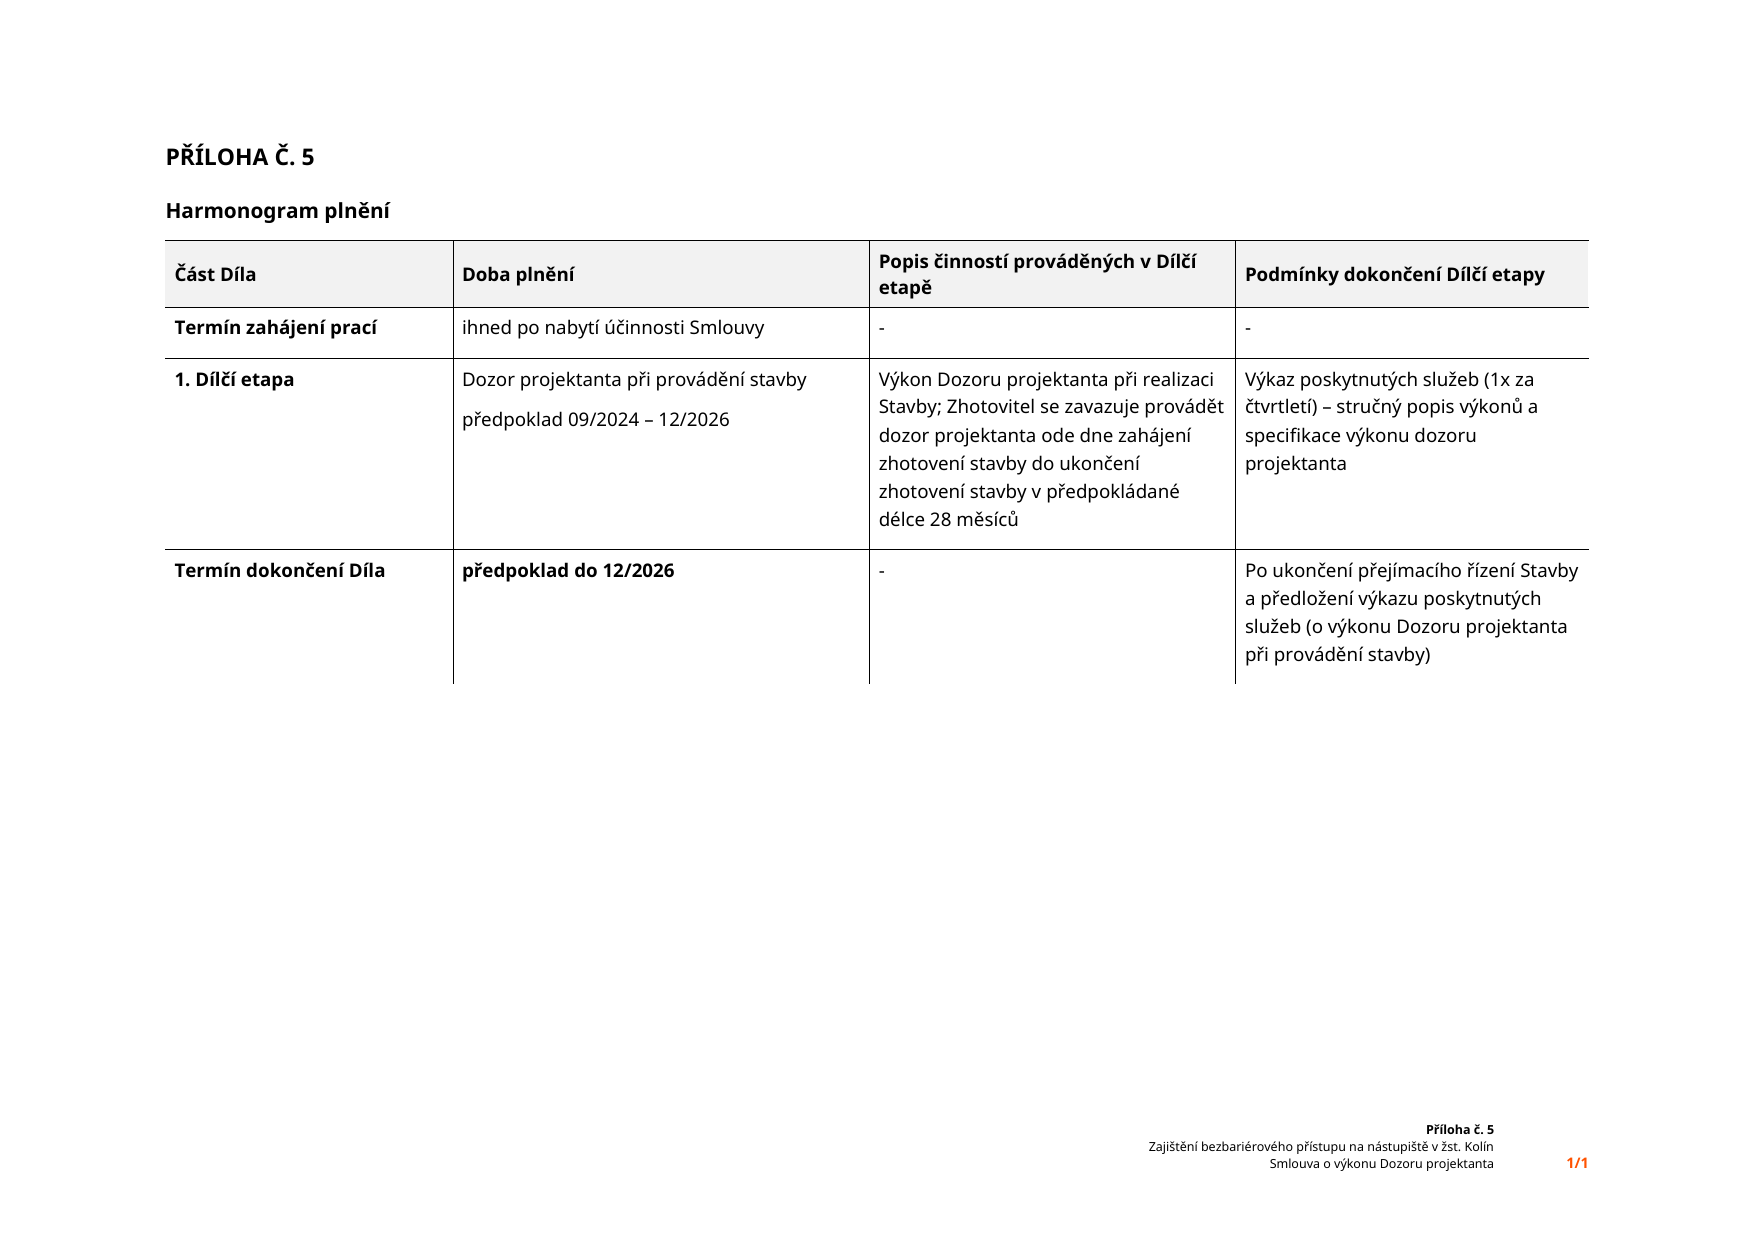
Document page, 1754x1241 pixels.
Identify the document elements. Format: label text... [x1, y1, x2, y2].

table_cell Výkon Dozoru projektanta při realizaci Stavby; Zhotovitel se zavazuje provádět dozor projektanta ode dne zahájení zhotovení stavby do ukončení zhotovení stavby v předpokládané délce 28 měsíců [870, 359, 1235, 549]
table_cell předpoklad do 12/2026 [454, 550, 869, 684]
table_header Podmínky dokončení Dílčí etapy [1236, 241, 1588, 307]
table_cell - [1236, 308, 1588, 358]
table_cell Dozor projektanta při provádění stavby předpoklad 09/2024 – 12/2026 [454, 359, 869, 549]
table_cell ihned po nabytí účinnosti Smlouvy [454, 308, 869, 358]
table_header Popis činností prováděných v Dílčí etapě [870, 241, 1235, 307]
text Příloha č. 5 [165, 141, 1588, 173]
table_cell - [870, 308, 1235, 358]
table_header Část Díla [165, 241, 453, 307]
table_header Doba plnění [454, 241, 869, 307]
table_cell Termín zahájení prací [165, 308, 453, 358]
table_cell 1. Dílčí etapa [165, 359, 453, 549]
table_cell - [870, 550, 1235, 684]
text Harmonogram plnění [165, 197, 1588, 225]
table_cell Výkaz poskytnutých služeb (1x za čtvrtletí) – stručný popis výkonů a specifikace výkonu dozoru projektanta [1236, 359, 1588, 549]
table_cell Termín dokončení Díla [165, 550, 453, 684]
table_cell Po ukončení přejímacího řízení Stavby a předložení výkazu poskytnutých služeb (o výkonu Dozoru projektanta při provádění stavby) [1236, 550, 1588, 684]
